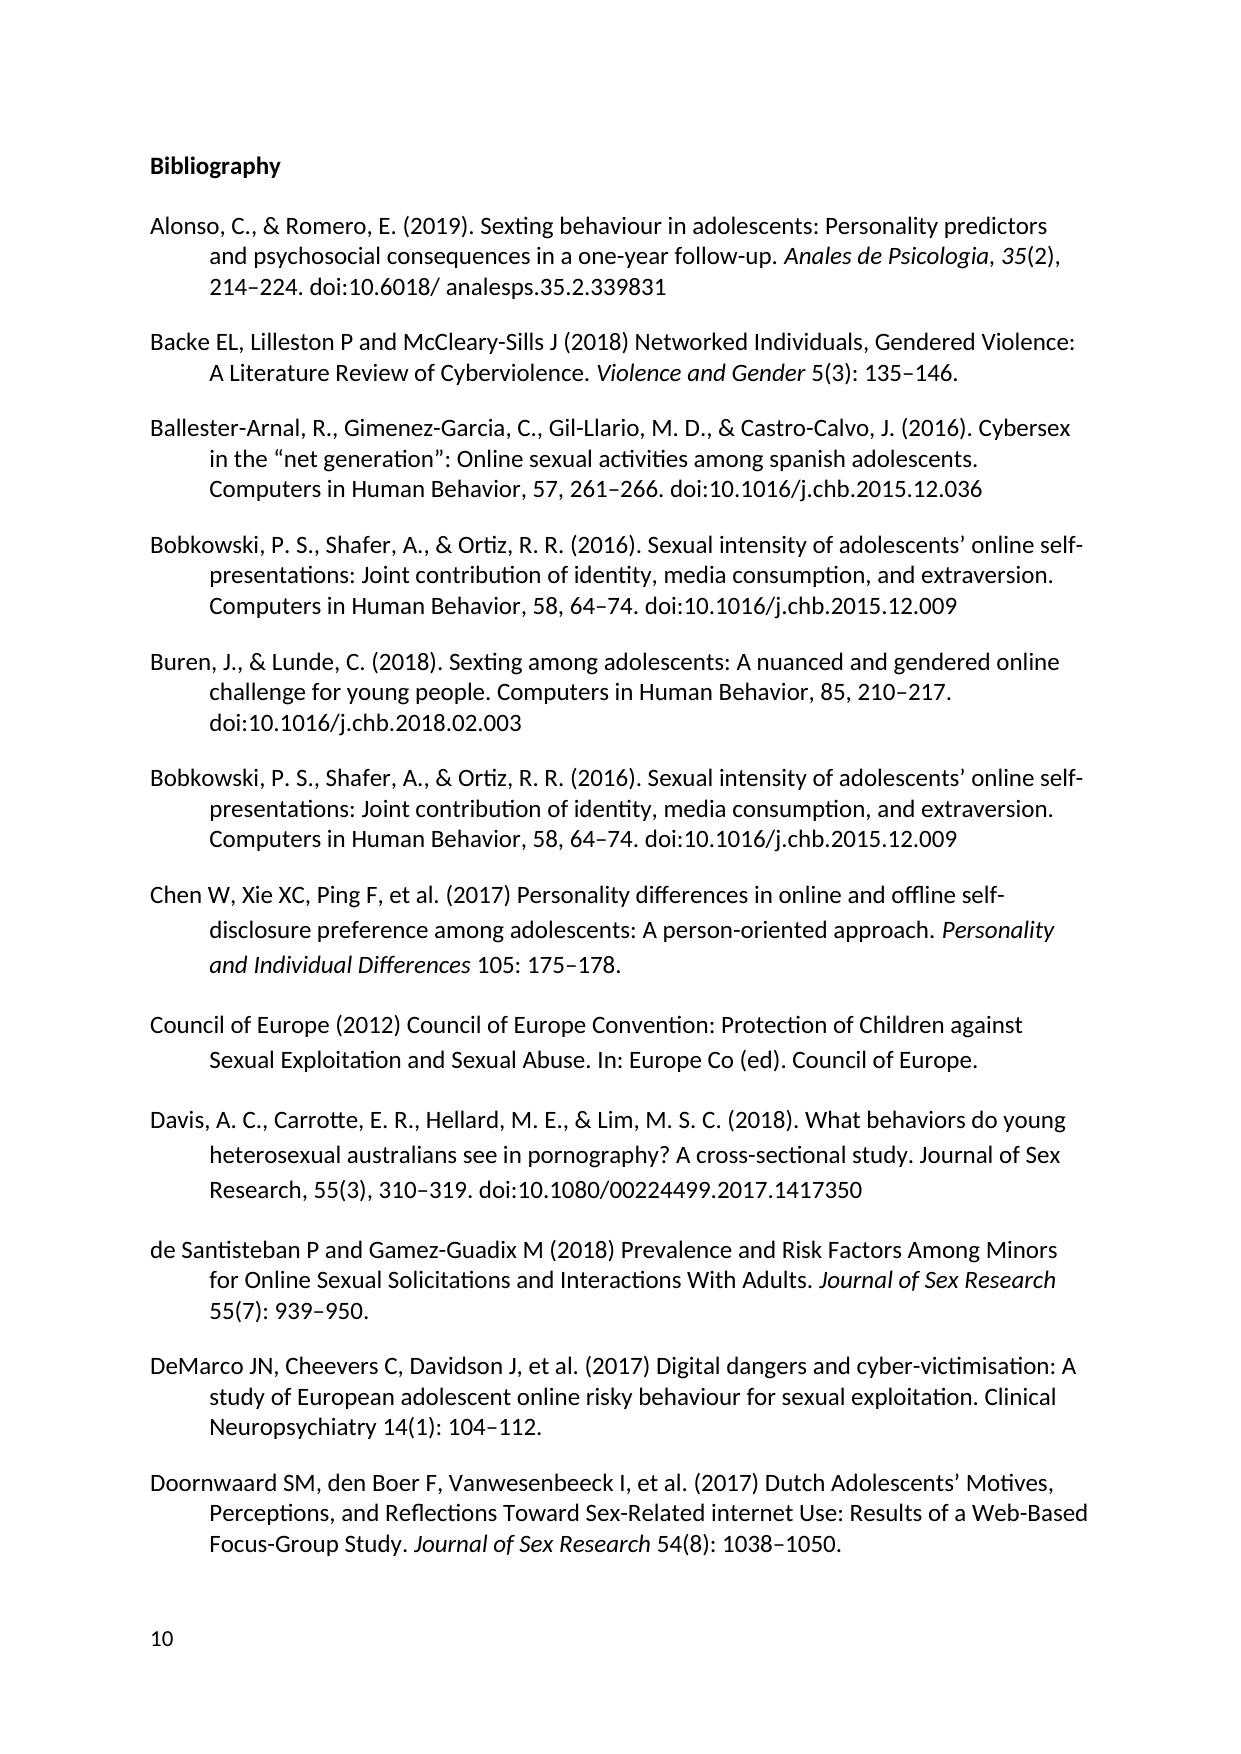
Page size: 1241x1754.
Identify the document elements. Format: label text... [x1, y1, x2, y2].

text Buren, J., & Lunde, C. (2018). Sexting among adolescents: A nuanced and gendered online challenge for young people. Computers in Human Behavior, 85, 210–217. doi:10.1016/j.chb.2018.02.003 [150, 646, 1090, 737]
text de Santisteban P and Gamez-Guadix M (2018) Prevalence and Risk Factors Among Minors for Online Sexual Solicitations and Interactions With Adults. Journal of Sex Research 55(7): 939–950. [150, 1234, 1090, 1325]
text Chen W, Xie XC, Ping F, et al. (2017) Personality differences in online and offline self-disclosure preference among adolescents: A person-oriented approach. Personality and Individual Differences 105: 175–178. [150, 879, 1090, 979]
text DeMarco JN, Cheevers C, Davidson J, et al. (2017) Digital dangers and cyber-victimisation: A study of European adolescent online risky behaviour for sexual exploitation. Clinical Neuropsychiatry 14(1): 104–112. [150, 1350, 1090, 1442]
text Alonso, C., & Romero, E. (2019). Sexting behaviour in adolescents: Personality predictors and psychosocial consequences in a one-year follow-up. Anales de Psicologia, 35(2), 214–224. doi:10.6018/ analesps.35.2.339831 [150, 210, 1090, 302]
text Ballester-Arnal, R., Gimenez-Garcia, C., Gil-Llario, M. D., & Castro-Calvo, J. (2016). Cybersex in the “net generation”: Online sexual activities among spanish adolescents. Computers in Human Behavior, 57, 261–266. doi:10.1016/j.chb.2015.12.036 [150, 413, 1090, 504]
text Council of Europe (2012) Council of Europe Convention: Protection of Children against Sexual Exploitation and Sexual Abuse. In: Europe Co (ed). Council of Europe. [150, 1009, 1090, 1074]
text Bobkowski, P. S., Shafer, A., & Ortiz, R. R. (2016). Sexual intensity of adolescents’ online self-presentations: Joint contribution of identity, media consumption, and extraversion. Computers in Human Behavior, 58, 64–74. doi:10.1016/j.chb.2015.12.009 [150, 762, 1090, 854]
text Davis, A. C., Carrotte, E. R., Hellard, M. E., & Lim, M. S. C. (2018). What behaviors do young heterosexual australians see in pornography? A cross-sectional study. Journal of Sex Research, 55(3), 310–319. doi:10.1080/00224499.2017.1417350 [150, 1104, 1090, 1204]
text Doornwaard SM, den Boer F, Vanwesenbeeck I, et al. (2017) Dutch Adolescents’ Motives, Perceptions, and Reflections Toward Sex-Related internet Use: Results of a Web-Based Focus-Group Study. Journal of Sex Research 54(8): 1038–1050. [150, 1467, 1090, 1558]
text Backe EL, Lilleston P and McCleary-Sills J (2018) Networked Individuals, Gendered Violence: A Literature Review of Cyberviolence. Violence and Gender 5(3): 135–146. [150, 327, 1090, 388]
text Bibliography [150, 150, 1090, 181]
text Bobkowski, P. S., Shafer, A., & Ortiz, R. R. (2016). Sexual intensity of adolescents’ online self-presentations: Joint contribution of identity, media consumption, and extraversion. Computers in Human Behavior, 58, 64–74. doi:10.1016/j.chb.2015.12.009 [150, 529, 1090, 621]
